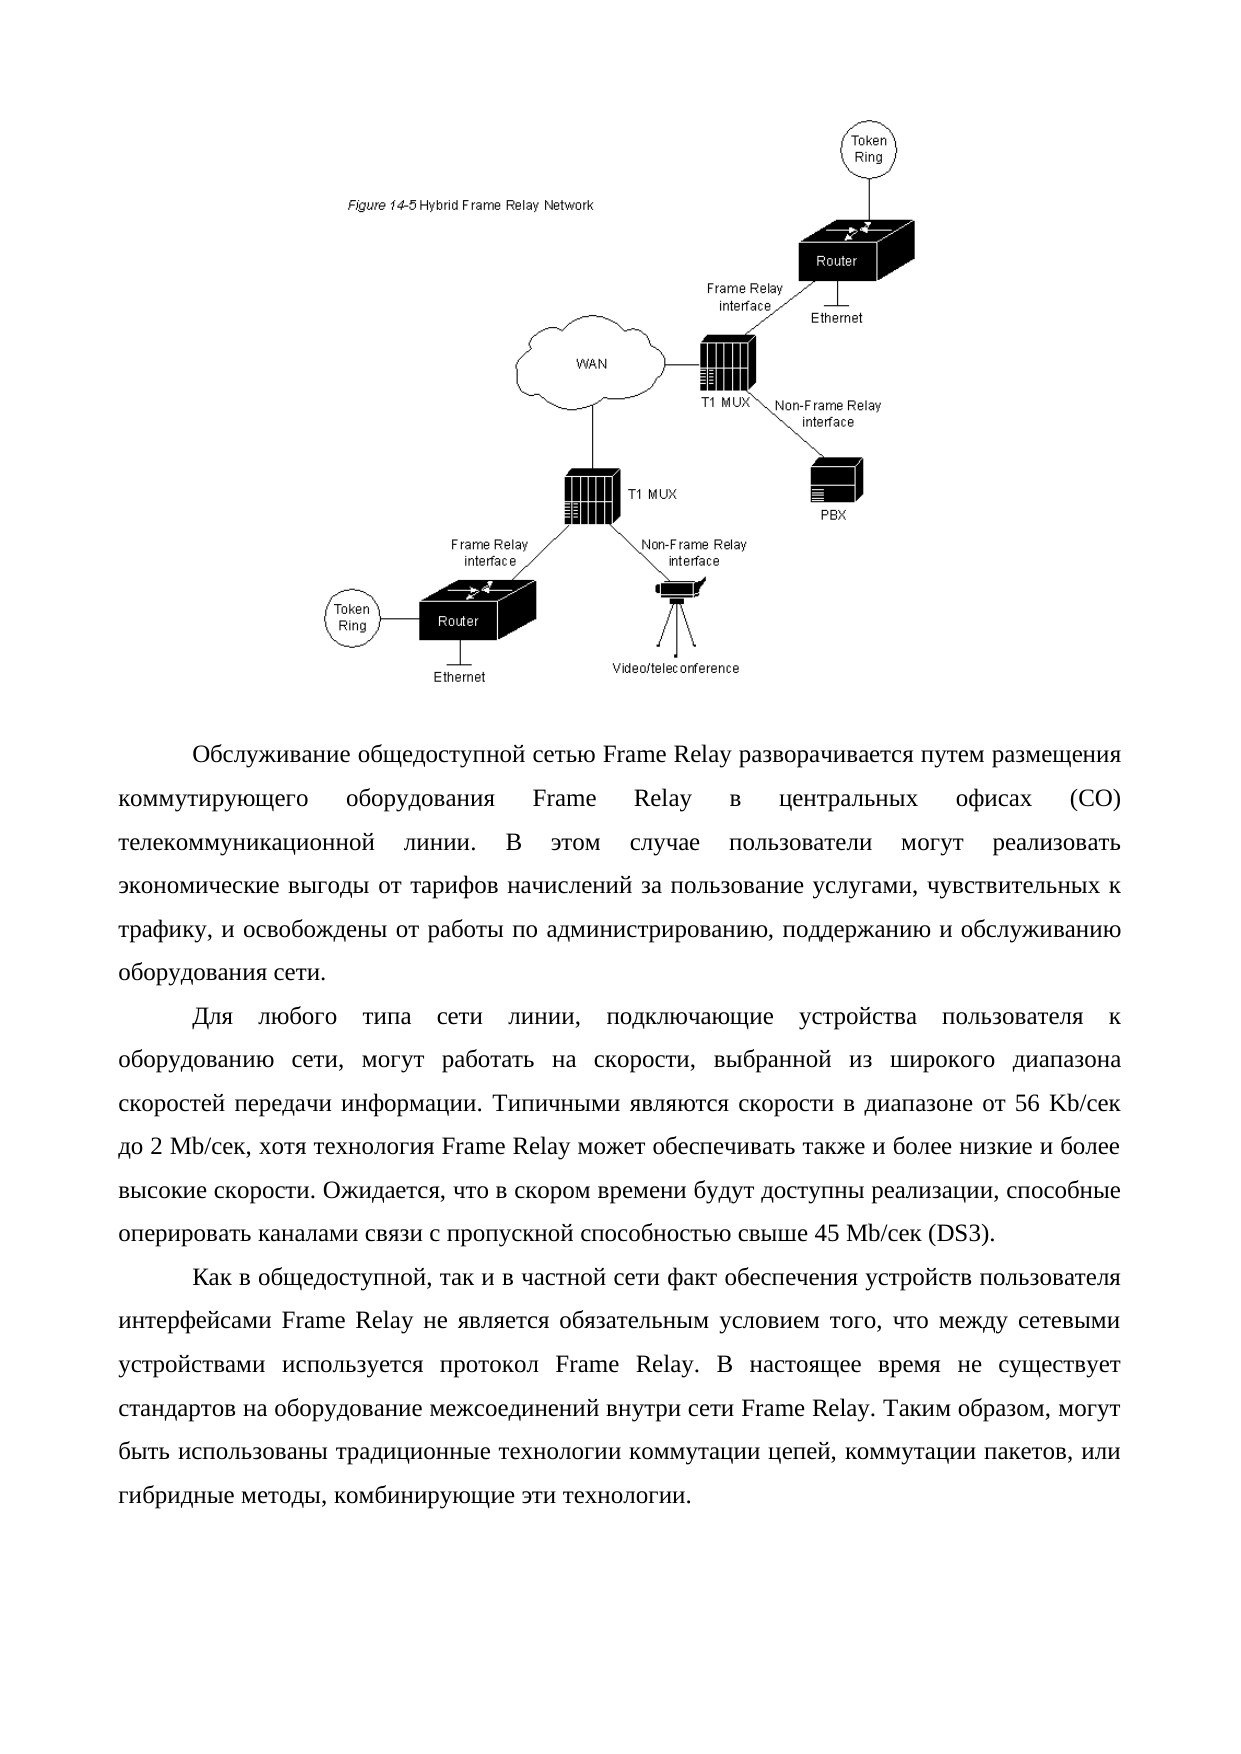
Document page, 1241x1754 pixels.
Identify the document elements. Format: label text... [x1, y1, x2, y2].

text Как в общедоступной, так и в частной сети факт обеспечения устройств пользователя интерфейсами Frame Relay не является обязательным условием того, что между сетевыми устройствами используется протокол Frame Relay. В настоящее время не существует стандартов на оборудование межсоединений внутри сети Frame Relay. Таким образом, могут быть использованы традиционные технологии коммутации цепей, коммутации пакетов, или гибридные методы, комбинирующие эти технологии. [118, 1262, 1122, 1509]
text Обслуживание общедоступной сетью Frame Relay разворачивается путем размещения коммутирующего оборудования Frame Relay в центральных офисах (CO) телекоммуникационной линии. В этом случае пользователи могут реализовать экономические выгоды от тарифов начислений за пользование услугами, чувствительных к трафику, и освобождены от работы по администрированию, поддержанию и обслуживанию оборудования сети. [118, 739, 1122, 986]
text Для любого типа сети линии, подключающие устройства пользователя к оборудованию сети, могут работать на скорости, выбранной из широкого диапазона скоростей передачи информации. Типичными являются скорости в диапазоне от 56 Kb/сек до 2 Mb/сек, хотя технология Frame Relay может обеспечивать также и более низкие и более высокие скорости. Ожидается, что в скором времени будут доступны реализации, способные оперировать каналами связи с пропускной способностью свыше 45 Mb/сек (DS3). [118, 1001, 1122, 1247]
picture [322, 118, 918, 684]
